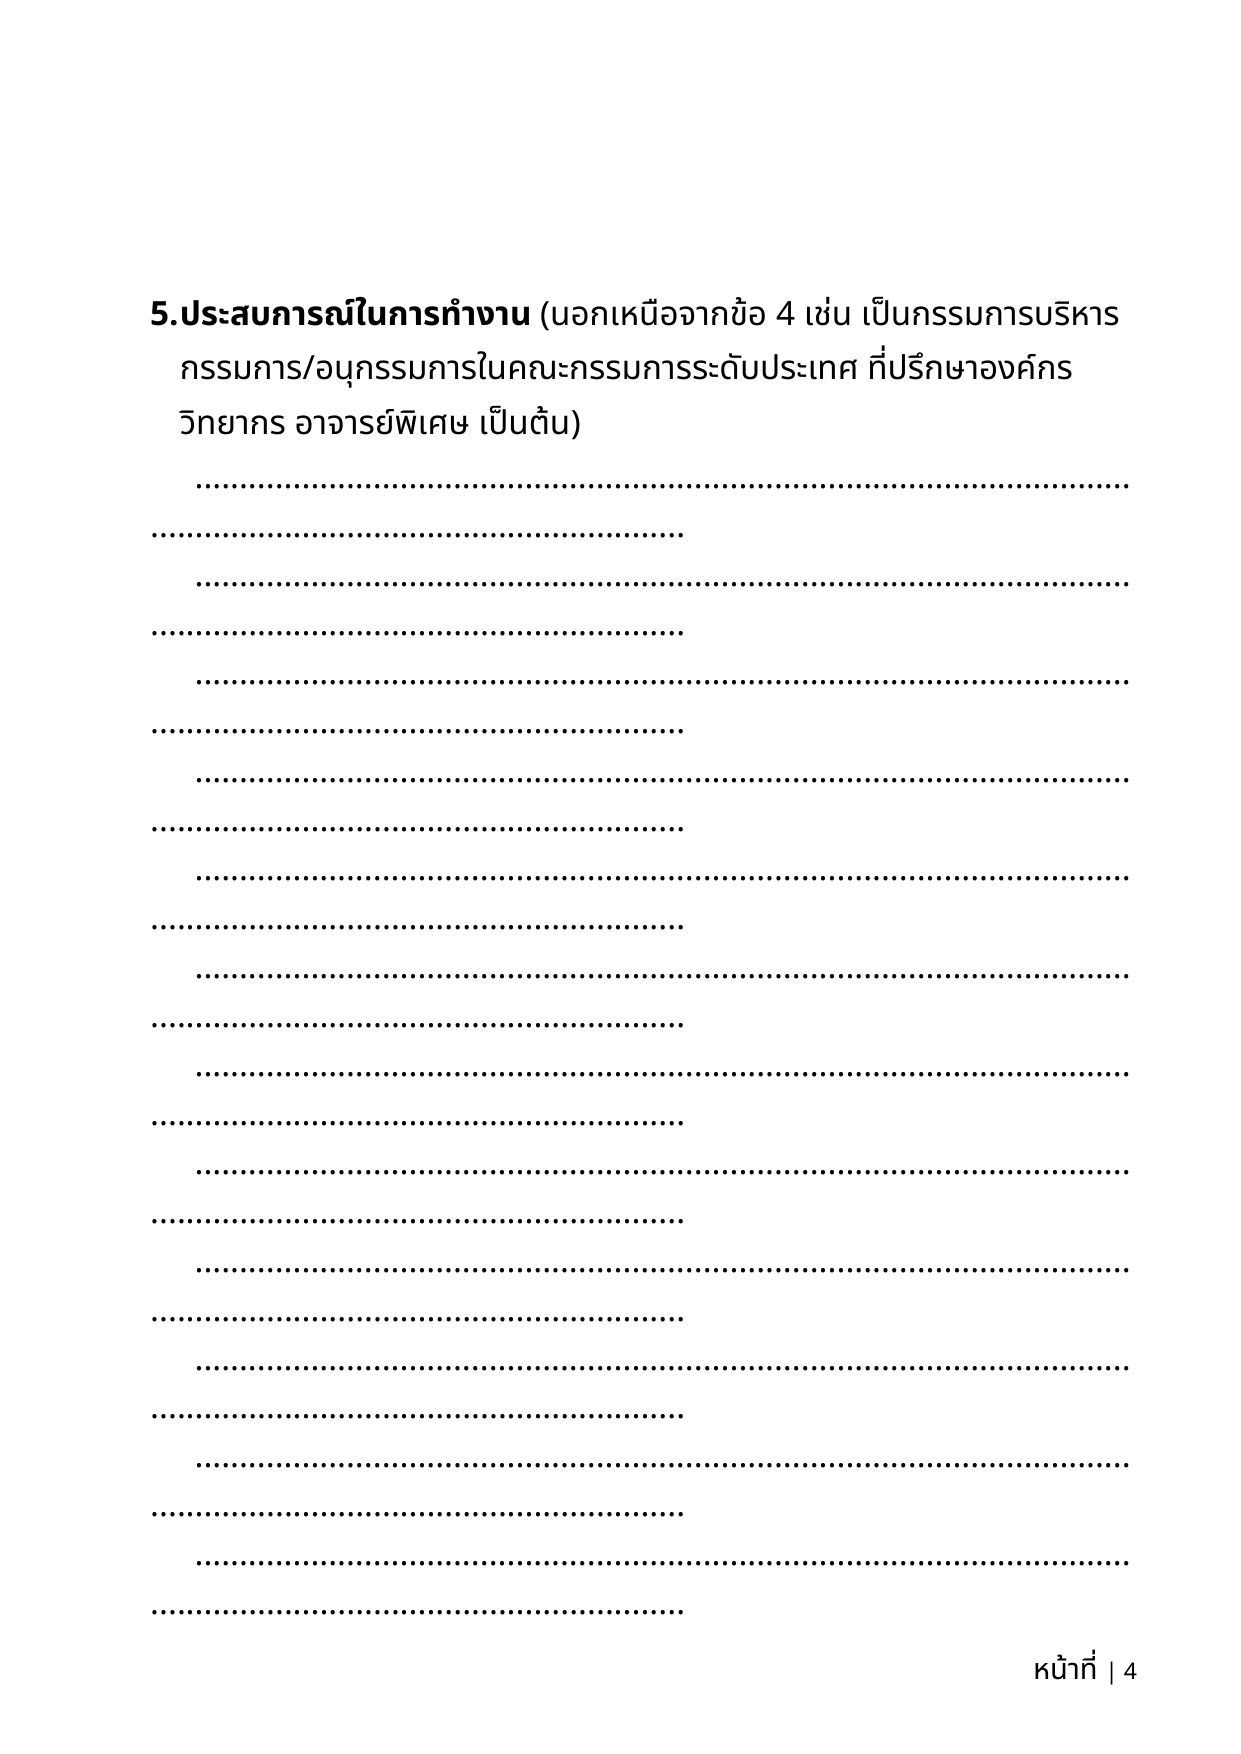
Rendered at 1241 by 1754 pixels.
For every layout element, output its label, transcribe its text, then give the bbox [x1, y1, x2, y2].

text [150, 1530, 1137, 1624]
text 5. ประสบการณ์ในการทำงาน (นอกเหนือจากข้อ 4 เช่น เป็นกรรมการบริหาร กรรมการ/อนุกรรมการในคณะกรรมการระดับประเทศ ที่ปรึกษาองค์กร วิทยากร อาจารย์พิเศษ เป็นต้น) [150, 289, 1137, 449]
